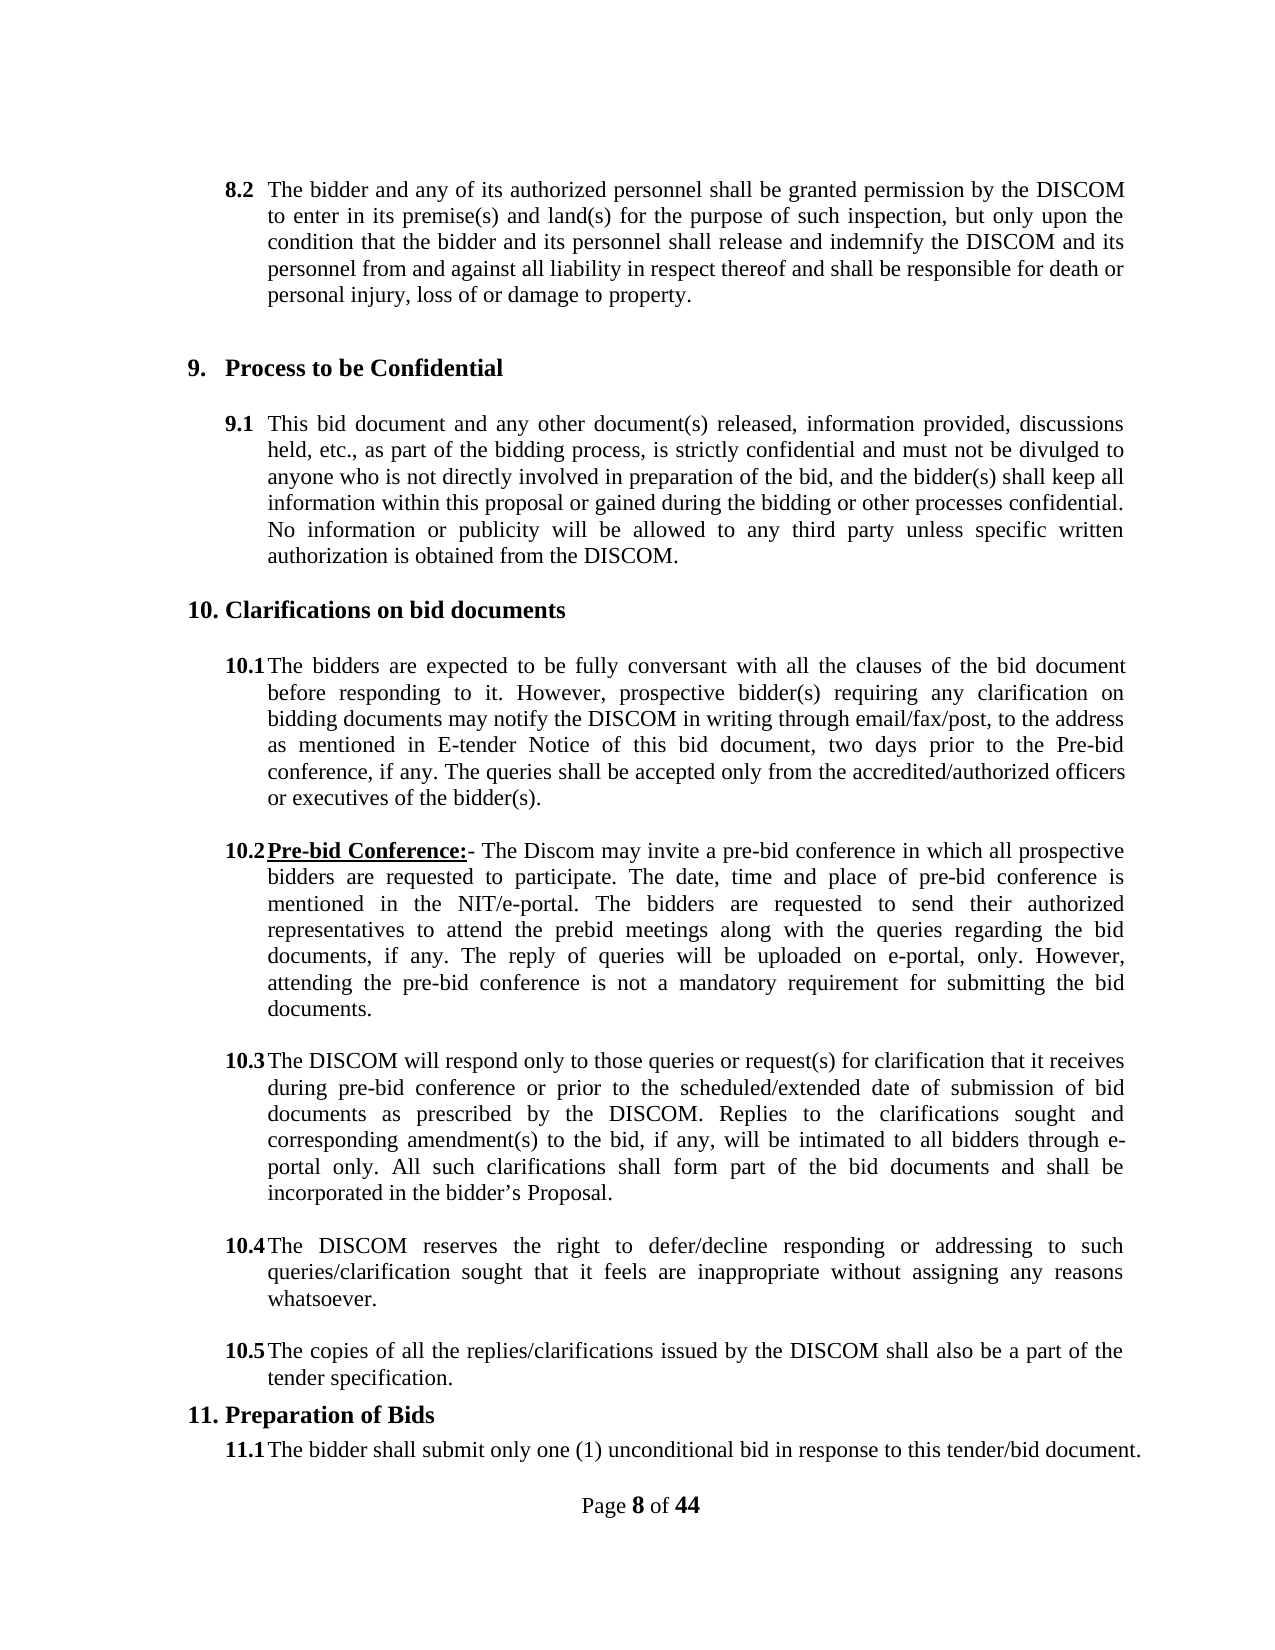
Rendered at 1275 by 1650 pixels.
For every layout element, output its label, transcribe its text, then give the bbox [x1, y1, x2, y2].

list The DISCOM will respond only to those queries or request(s) for clarification that it receives during pre-bid conference or prior to the scheduled/extended date of submission of bid documents as prescribed by the DISCOM. Replies to the clarifications sought and corresponding amendment(s) to the bid, if any, will be intimated to all bidders through e-portal only. All such clarifications shall form part of the bid documents and shall be incorporated in the bidder’s Proposal. [225, 1047, 1126, 1206]
list The DISCOM reserves the right to defer/decline responding or addressing to such queries/clarification sought that it feels are inappropriate without assigning any reasons whatsoever. [225, 1232, 1125, 1311]
list Pre-bid Conference:- The Discom may invite a pre-bid conference in which all prospective bidders are requested to participate. The date, time and place of pre-bid conference is mentioned in the NIT/e-portal. The bidders are requested to send their authorized representatives to attend the prebid meetings along with the queries regarding the bid documents, if any. The reply of queries will be uploaded on e-portal, only. However, attending the pre-bid conference is not a mandatory requirement for submitting the bid documents. [225, 837, 1126, 1021]
list The bidder and any of its authorized personnel shall be granted permission by the DISCOM to enter in its premise(s) and land(s) for the purpose of such inspection, but only upon the condition that the bidder and its personnel shall release and indemnify the DISCOM and its personnel from and against all liability in respect thereof and shall be responsible for death or personal injury, loss of or damage to property. [225, 176, 1126, 307]
subtitle Clarifications on bid documents [187, 595, 1225, 624]
subtitle Process to be Confidential [187, 353, 1225, 382]
list The bidders are expected to be fully conversant with all the clauses of the bid document before responding to it. However, prospective bidder(s) requiring any clarification on bidding documents may notify the DISCOM in writing through email/fax/post, to the address as mentioned in E-tender Notice of this bid document, two days prior to the Pre-bid conference, if any. The queries shall be accepted only from the accredited/authorized officers or executives of the bidder(s). [225, 652, 1126, 810]
subtitle Preparation of Bids [187, 1400, 1225, 1429]
list The copies of all the replies/clarifications issued by the DISCOM shall also be a part of the tender specification. [225, 1338, 1126, 1390]
list This bid document and any other document(s) released, information provided, discussions held, etc., as part of the bidding process, is strictly confidential and must not be divulged to anyone who is not directly involved in preparation of the bid, and the bidder(s) shall keep all information within this proposal or gained during the bidding or other processes confidential. No information or publicity will be allowed to any third party unless specific written authorization is obtained from the DISCOM. [225, 410, 1125, 568]
list The bidder shall submit only one (1) unconditional bid in response to this tender/bid document. [225, 1436, 1225, 1462]
